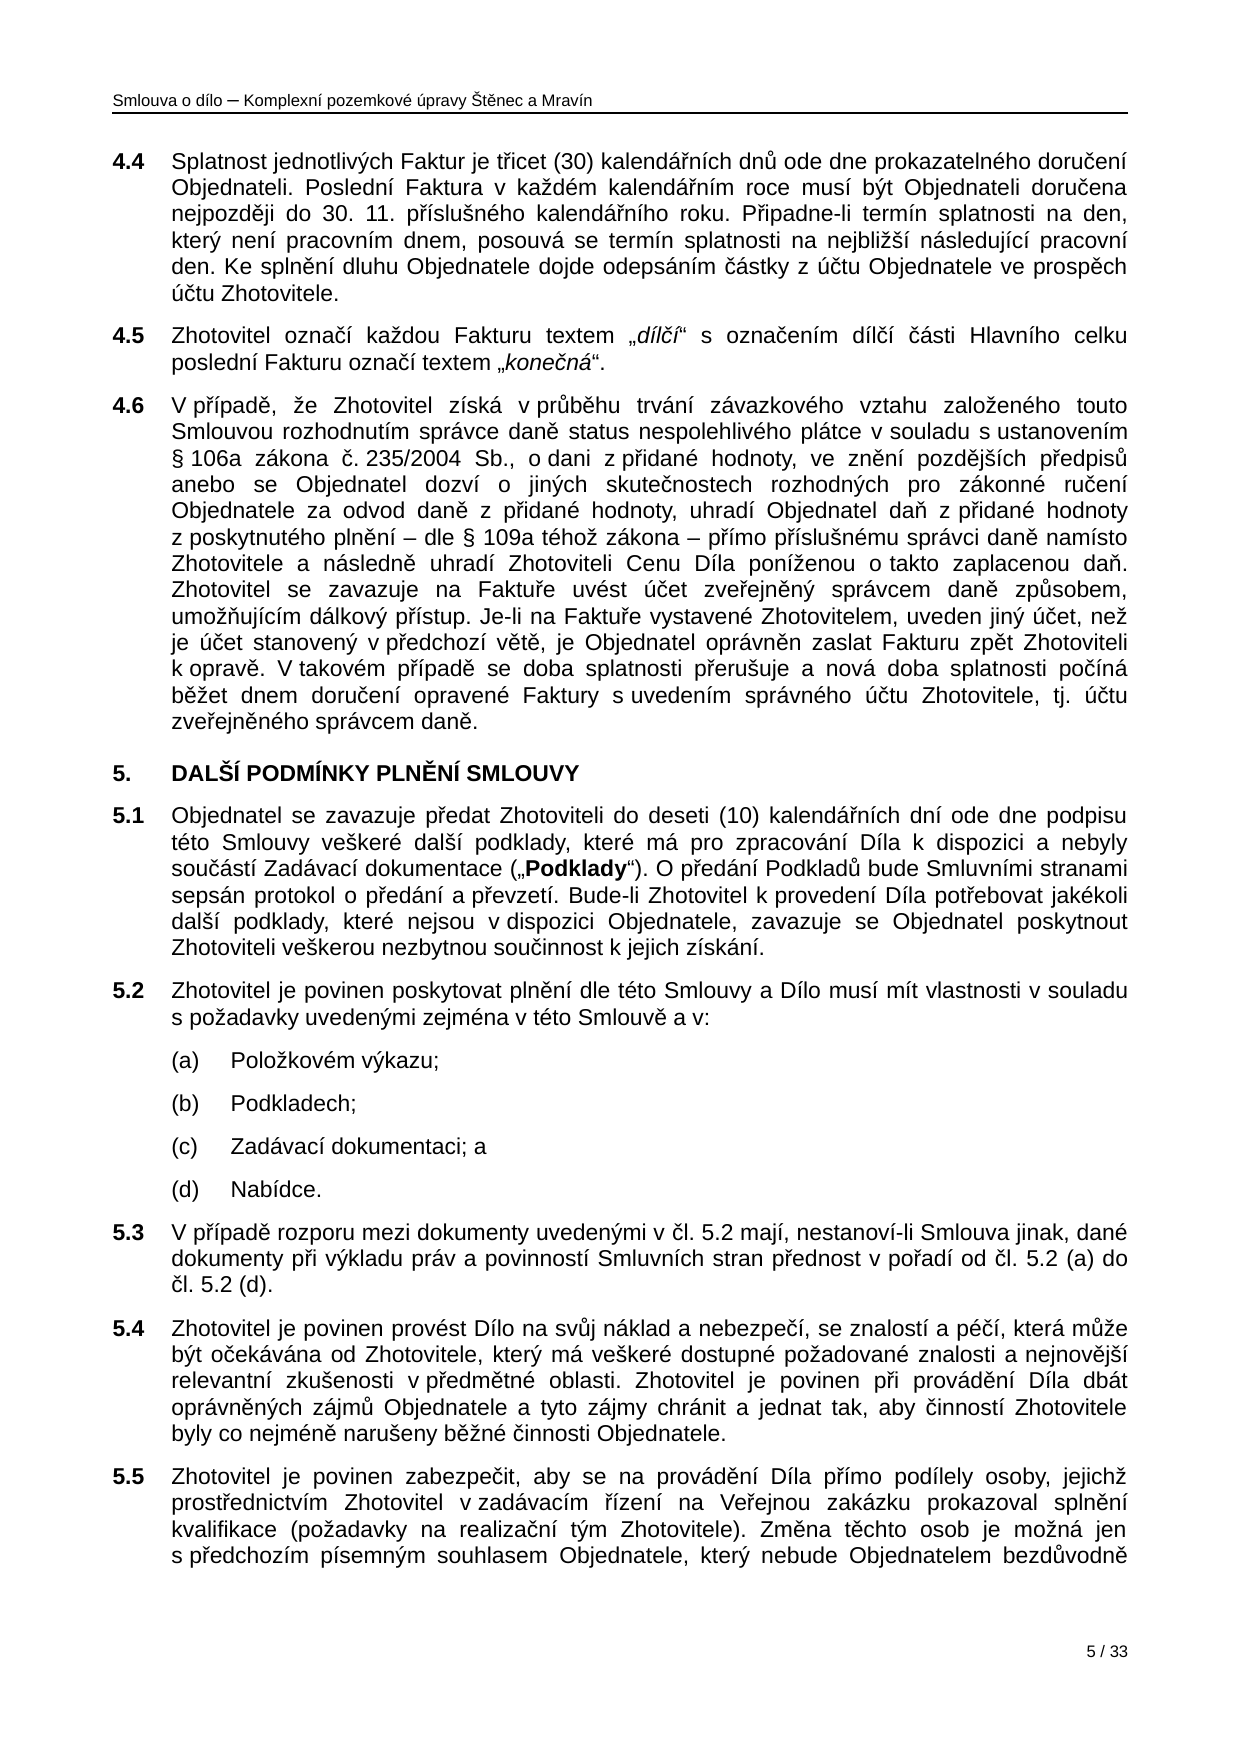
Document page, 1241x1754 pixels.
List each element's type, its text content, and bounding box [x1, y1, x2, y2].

text V případě, že Zhotovitel získá v průběhu trvání závazkového vztahu založeného touto Smlouvou rozhodnutím správce daně status nespolehlivého plátce v souladu s ustanovením § 106a zákona č. 235/2004 Sb., o dani z přidané hodnoty, ve znění pozdějších předpisů anebo se Objednatel dozví o jiných skutečnostech rozhodných pro zákonné ručení Objednatele za odvod daně z přidané hodnoty, uhradí Objednatel daň z přidané hodnoty z poskytnutého plnění – dle § 109a téhož zákona – přímo příslušnému správci daně namísto Zhotovitele a následně uhradí Zhotoviteli Cenu Díla poníženou o takto zaplacenou daň. Zhotovitel se zavazuje na Faktuře uvést účet zveřejněný správcem daně způsobem, umožňujícím dálkový přístup. Je-li na Faktuře vystavené Zhotovitelem, uveden jiný účet, než je účet stanovený v předchozí větě, je Objednatel oprávněn zaslat Fakturu zpět Zhotoviteli k opravě. V takovém případě se doba splatnosti přerušuje a nová doba splatnosti počíná běžet dnem doručení opravené Faktury s uvedením správného účtu Zhotovitele, tj. účtu zveřejněného správcem daně. [112, 392, 1128, 734]
text Další podmínky Plnění smlouvy [112, 759, 1128, 786]
text V případě rozporu mezi dokumenty uvedenými v čl. 5.2 mají, nestanoví-li Smlouva jinak, dané dokumenty při výkladu práv a povinností Smluvních stran přednost v pořadí od čl. 5.2 (a) do čl. 5.2 (d). [112, 1219, 1128, 1298]
text Zhotovitel označí každou Fakturu textem „dílčí“ s označením dílčí části Hlavního celku poslední Fakturu označí textem „konečná“. [112, 322, 1128, 375]
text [112, 1463, 1128, 1568]
text Objednatel se zavazuje předat Zhotoviteli do deseti (10) kalendářních dní ode dne podpisu této Smlouvy veškeré další podklady, které má pro zpracování Díla k dispozici a nebyly součástí Zadávací dokumentace („Podklady“). O předání Podkladů bude Smluvními stranami sepsán protokol o předání a převzetí. Bude-li Zhotovitel k provedení Díla potřebovat jakékoli další podklady, které nejsou v dispozici Objednatele, zavazuje se Objednatel poskytnout Zhotoviteli veškerou nezbytnou součinnost k jejich získání. [112, 802, 1128, 961]
list Podkladech; [171, 1090, 1128, 1116]
text Zhotovitel je povinen provést Dílo na svůj náklad a nebezpečí, se znalostí a péčí, která může být očekávána od Zhotovitele, který má veškeré dostupné požadované znalosti a nejnovější relevantní zkušenosti v předmětné oblasti. Zhotovitel je povinen při provádění Díla dbát oprávněných zájmů Objednatele a tyto zájmy chránit a jednat tak, aby činností Zhotovitele byly co nejméně narušeny běžné činnosti Objednatele. [112, 1314, 1128, 1446]
text Zhotovitel je povinen poskytovat plnění dle této Smlouvy a Dílo musí mít vlastnosti v souladu s požadavky uvedenými zejména v této Smlouvě a v: [112, 977, 1128, 1030]
list Položkovém výkazu; [171, 1047, 1128, 1073]
list Zadávací dokumentaci; a [171, 1133, 1128, 1159]
list Nabídce. [171, 1176, 1128, 1202]
text Splatnost jednotlivých Faktur je třicet (30) kalendářních dnů ode dne prokazatelného doručení Objednateli. Poslední Faktura v každém kalendářním roce musí být Objednateli doručena nejpozději do 30. 11. příslušného kalendářního roku. Připadne-li termín splatnosti na den, který není pracovním dnem, posouvá se termín splatnosti na nejbližší následující pracovní den. Ke splnění dluhu Objednatele dojde odepsáním částky z účtu Objednatele ve prospěch účtu Zhotovitele. [112, 148, 1128, 306]
